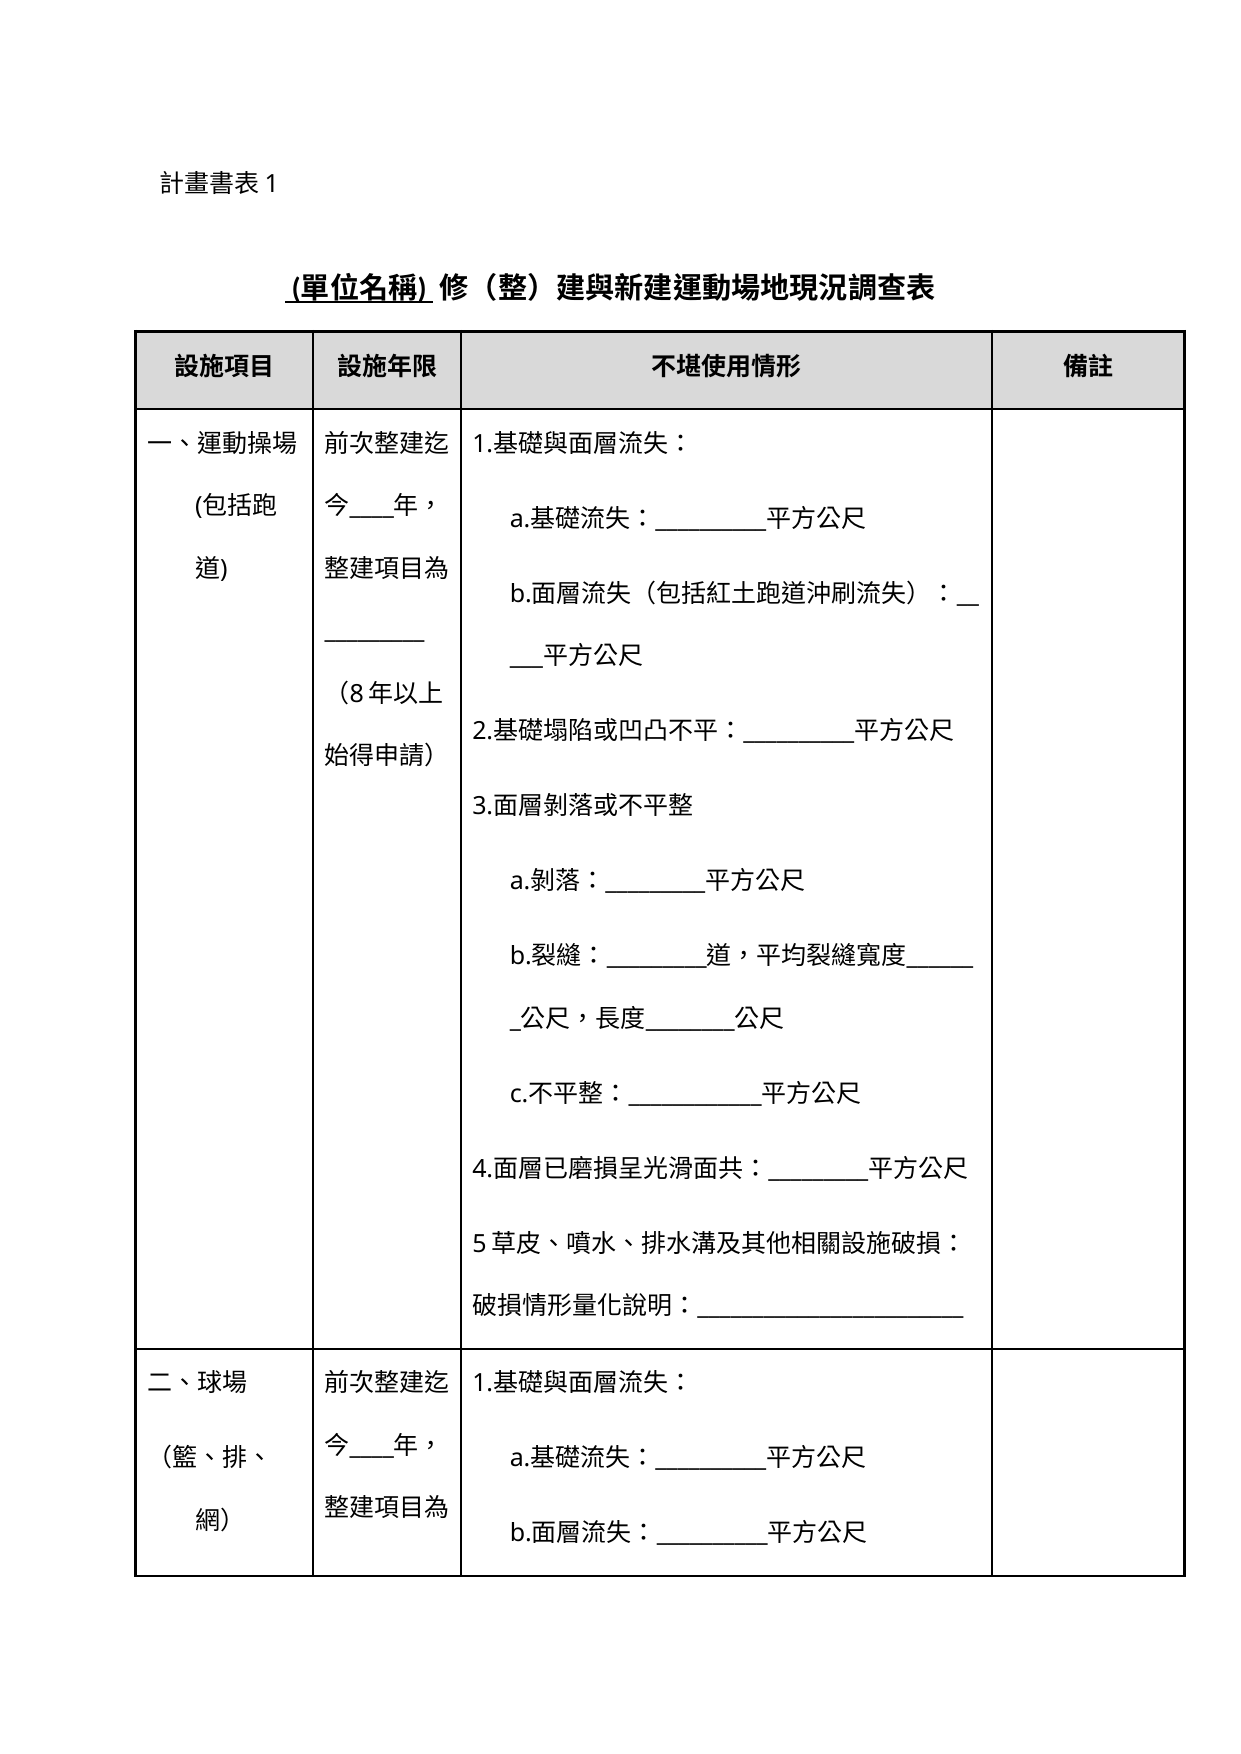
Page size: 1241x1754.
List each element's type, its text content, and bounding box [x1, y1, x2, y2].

table_cell [993, 1350, 1183, 1574]
table_cell 不堪使用情形 [462, 333, 991, 408]
table_header (單位名稱) 修（整）建與新建運動場地現況調查表 [136, 217, 1184, 330]
table_cell 設施年限 [314, 333, 460, 408]
table_cell 1.基礎與面層流失： a.基礎流失：__________平方公尺 b.面層流失（包括紅土跑道沖刷流失）：_____平方公尺 2.基礎塌陷或凹凸不平：__________平方公尺 3.面層剝落或不平整 a.剝落：_________平方公尺 b.裂縫：_________道，平均裂縫寬度_______公尺，長度________公尺 c.不平整：____________平方公尺 4.面層已磨損呈光滑面共：_________平方公尺 5草皮、噴水、排水溝及其他相關設施破損：破損情形量化說明：________________________ [462, 410, 991, 1347]
table_cell [993, 410, 1183, 1347]
table_cell 設施項目 [137, 333, 312, 408]
table_cell 二、球場 （籃、排、網） [137, 1350, 312, 1574]
table_cell 前次整建迄今____年，整建項目為_________（8年以上始得申請） [314, 410, 460, 1347]
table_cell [462, 1350, 991, 1574]
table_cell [314, 1350, 460, 1574]
table_cell 備註 [993, 333, 1183, 408]
table_cell 一、運動操場(包括跑道) [137, 410, 312, 1347]
